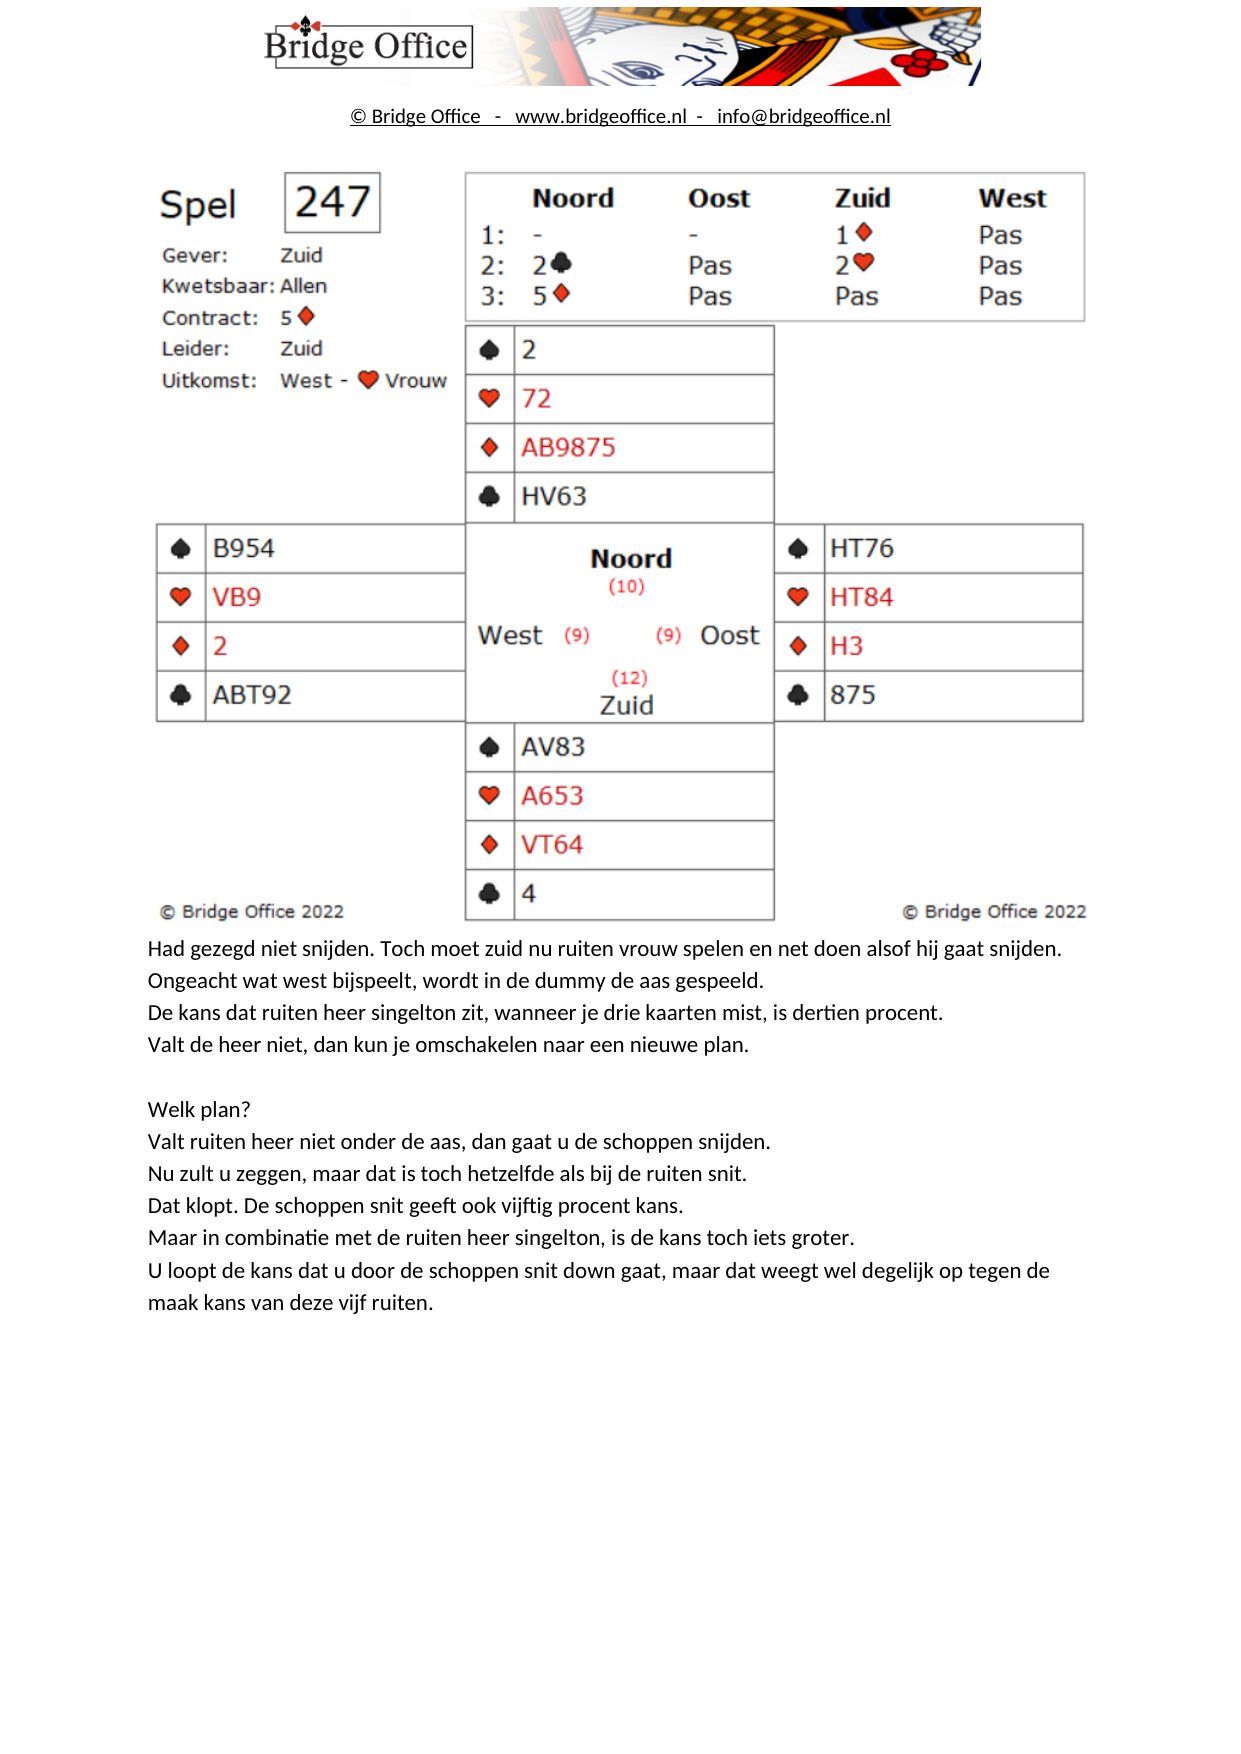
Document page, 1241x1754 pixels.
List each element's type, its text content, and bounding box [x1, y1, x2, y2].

text Valt ruiten heer niet onder de aas, dan gaat u de schoppen snijden. [148, 1127, 1093, 1155]
text U loopt de kans dat u door de schoppen snit down gaat, maar dat weegt wel degelijk op tegen de maak kans van deze vijf ruiten. [148, 1256, 1093, 1316]
text Had gezegd niet snijden. Toch moet zuid nu ruiten vrouw spelen en net doen alsof hij gaat snijden. [148, 930, 1093, 962]
picture [147, 160, 1093, 930]
text Nu zult u zeggen, maar dat is toch hetzelfde als bij de ruiten snit. [148, 1159, 1093, 1187]
text Valt de heer niet, dan kun je omschakelen naar een nieuwe plan. [148, 1030, 1093, 1058]
text Welk plan? [148, 1095, 1093, 1123]
picture [237, 7, 980, 85]
text Maar in combinatie met de ruiten heer singelton, is de kans toch iets groter. [148, 1223, 1093, 1252]
text De kans dat ruiten heer singelton zit, wanneer je drie kaarten mist, is dertien procent. [148, 998, 1093, 1026]
text Ongeacht wat west bijspeelt, wordt in de dummy de aas gespeeld. [148, 966, 1093, 994]
text Dat klopt. De schoppen snit geeft ook vijftig procent kans. [148, 1191, 1093, 1219]
